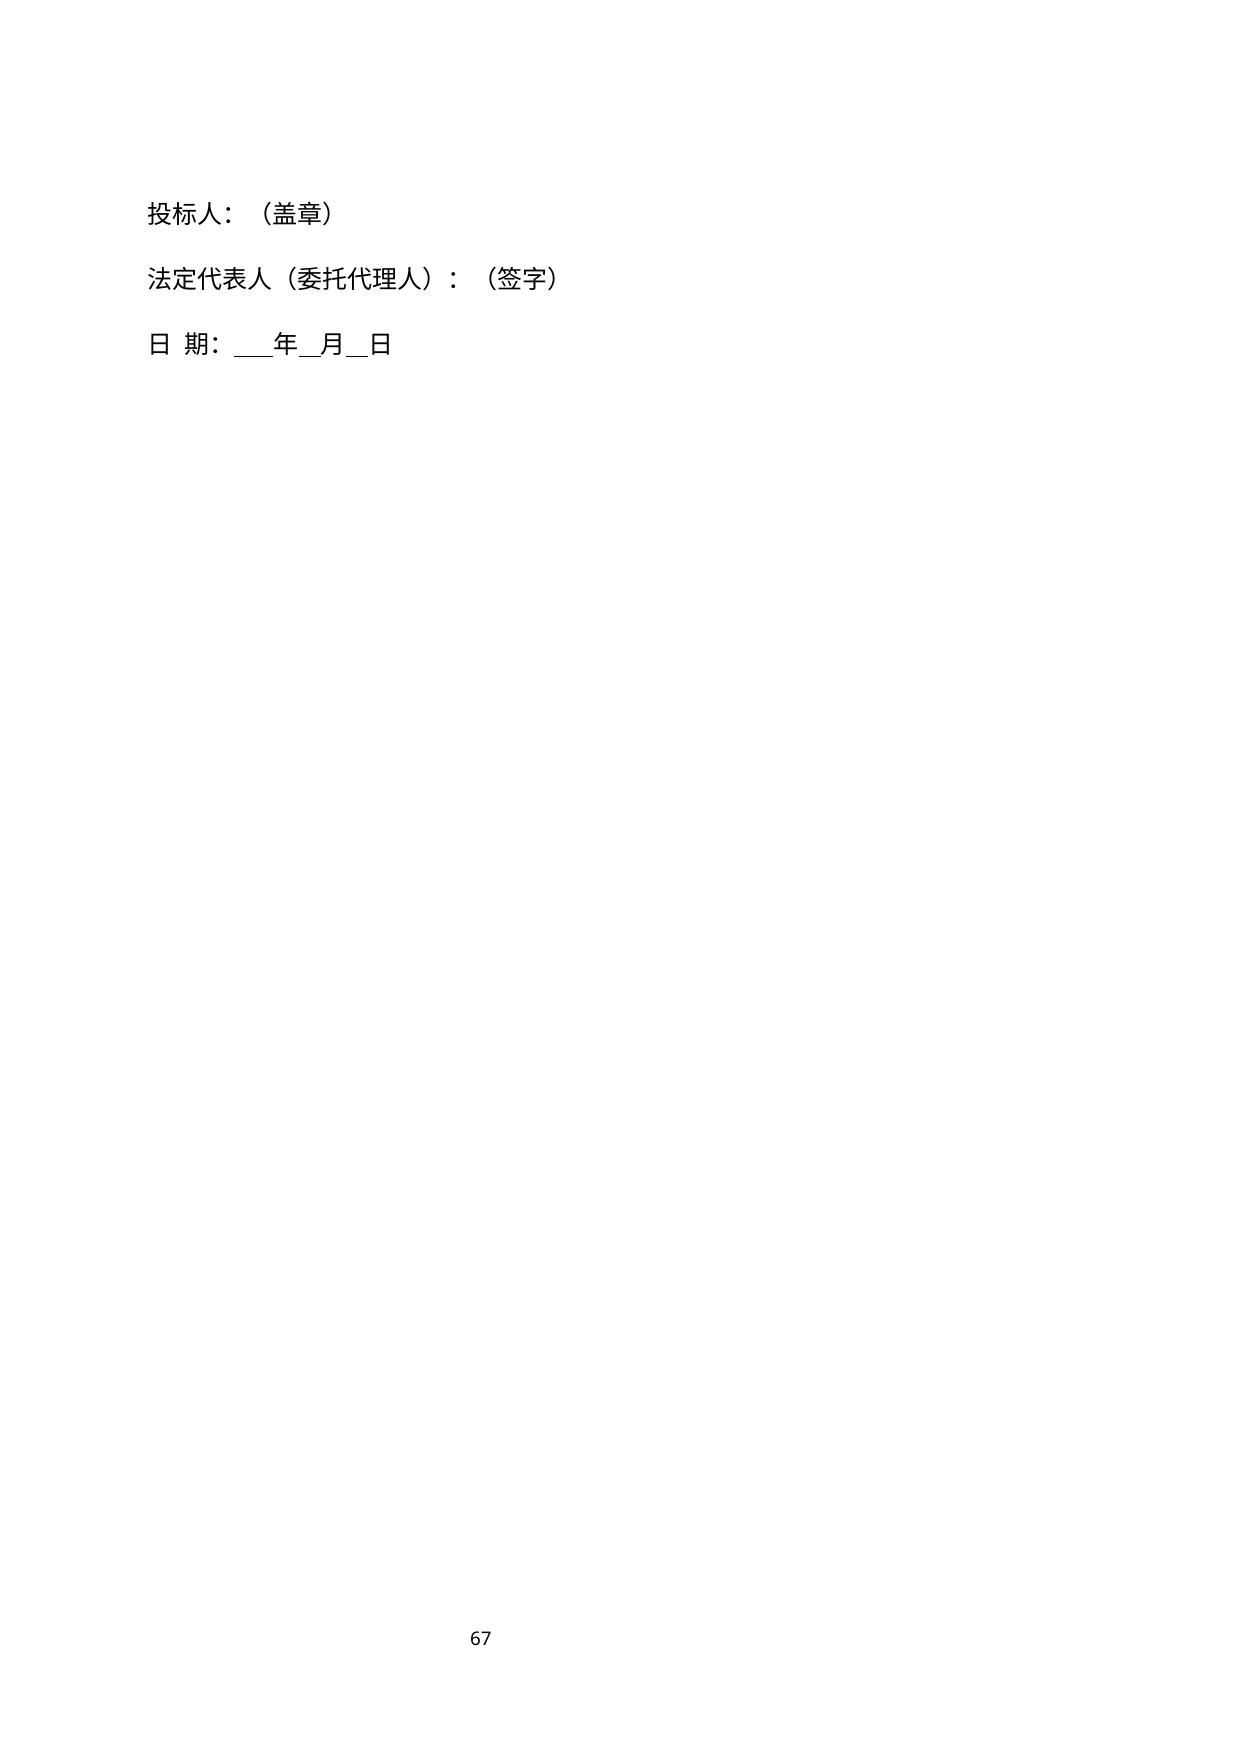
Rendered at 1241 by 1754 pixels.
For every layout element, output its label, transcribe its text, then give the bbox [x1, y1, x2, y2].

text 法定代表人（委托代理人）：（签字） [148, 245, 1092, 310]
text 日 期： 年 月 日 [148, 310, 1092, 375]
text 投标人：（盖章） [148, 180, 1092, 245]
